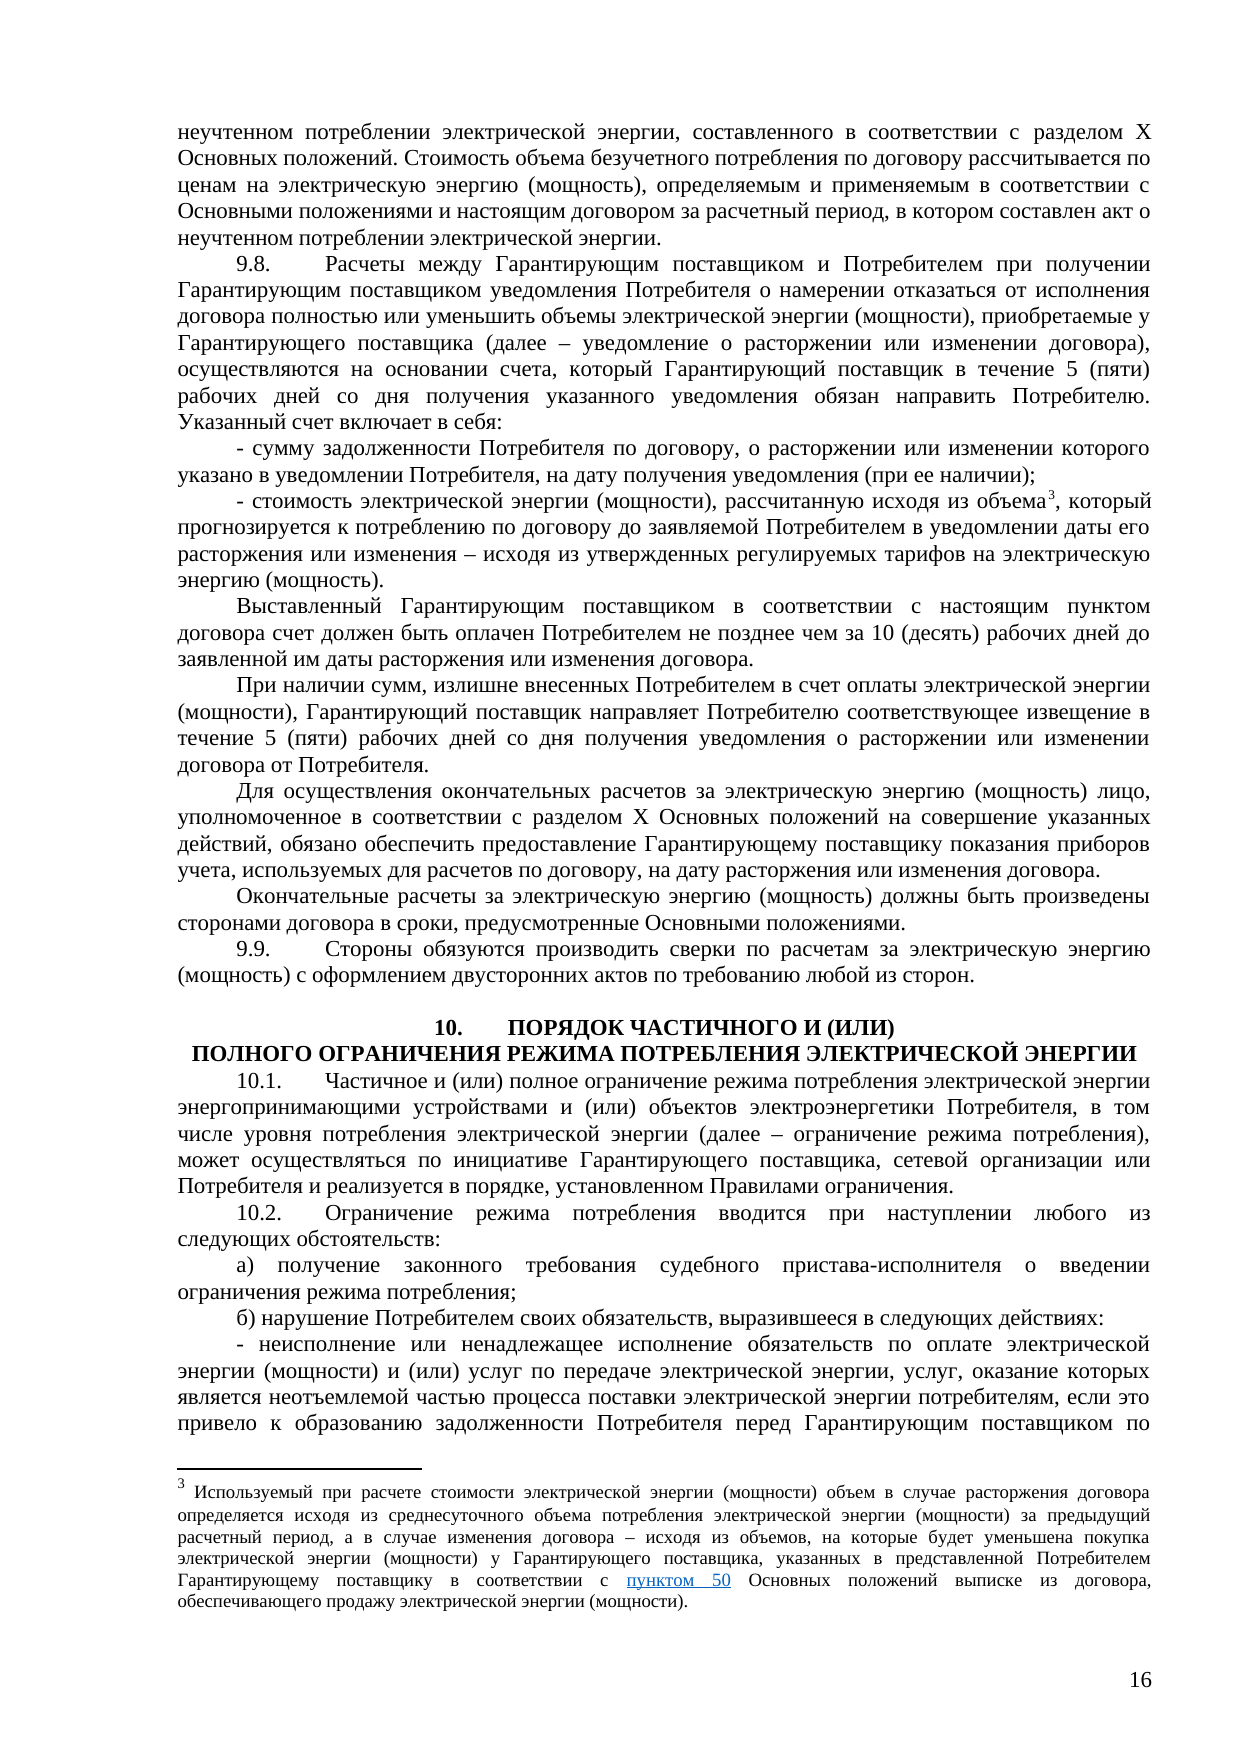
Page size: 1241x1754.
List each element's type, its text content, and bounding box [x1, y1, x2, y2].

text б) нарушение Потребителем своих обязательств, выразившееся в следующих действиях: [177, 1304, 1152, 1330]
text При наличии сумм, излишне внесенных Потребителем в счет оплаты электрической энергии (мощности), Гарантирующий поставщик направляет Потребителю соответствующее извещение в течение 5 (пяти) рабочих дней со дня получения уведомления о расторжении или изменении договора от Потребителя. [177, 672, 1152, 777]
list Стороны обязуются производить сверки по расчетам за электрическую энергию (мощность) с оформлением двусторонних актов по требованию любой из сторон. [177, 935, 1152, 988]
text а) получение законного требования судебного пристава-исполнителя о введении ограничения режима потребления; [177, 1251, 1152, 1304]
text - сумму задолженности Потребителя по договору, о расторжении или изменении которого указано в уведомлении Потребителя, на дату получения уведомления (при ее наличии); [177, 434, 1152, 487]
list ПОРЯДОК ЧАСТИЧНОГО И (ИЛИ) [177, 1014, 1152, 1041]
list Частичное и (или) полное ограничение режима потребления электрической энергии энергопринимающими устройствами и (или) объектов электроэнергетики Потребителя, в том числе уровня потребления электрической энергии (далее – ограничение режима потребления), может осуществляться по инициативе Гарантирующего поставщика, сетевой организации или Потребителя и реализуется в порядке, установленном Правилами ограничения. [177, 1067, 1152, 1199]
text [177, 1330, 1152, 1436]
list Расчеты между Гарантирующим поставщиком и Потребителем при получении Гарантирующим поставщиком уведомления Потребителя о намерении отказаться от исполнения договора полностью или уменьшить объемы электрической энергии (мощности), приобретаемые у Гарантирующего поставщика (далее – уведомление о расторжении или изменении договора), осуществляются на основании счета, который Гарантирующий поставщик в течение 5 (пяти) рабочих дней со дня получения указанного уведомления обязан направить Потребителю. Указанный счет включает в себя: [177, 250, 1152, 434]
text Для осуществления окончательных расчетов за электрическую энергию (мощность) лицо, уполномоченное в соответствии с разделом X Основных положений на совершение указанных действий, обязано обеспечить предоставление Гарантирующему поставщику показания приборов учета, используемых для расчетов по договору, на дату расторжения или изменения договора. [177, 777, 1152, 882]
list ПОЛНОГО ОГРАНИЧЕНИЯ РЕЖИМА ПОТРЕБЛЕНИЯ ЭЛЕКТРИЧЕСКОЙ ЭНЕРГИИ [177, 1041, 1152, 1067]
text Выставленный Гарантирующим поставщиком в соответствии с настоящим пунктом договора счет должен быть оплачен Потребителем не позднее чем за 10 (десять) рабочих дней до заявленной им даты расторжения или изменения договора. [177, 592, 1152, 672]
text Окончательные расчеты за электрическую энергию (мощность) должны быть произведены сторонами договора в сроки, предусмотренные Основными положениями. [177, 882, 1152, 935]
list Ограничение режима потребления вводится при наступлении любого из следующих обстоятельств: [177, 1199, 1152, 1251]
text - стоимость электрической энергии (мощности), рассчитанную исходя из объема, который прогнозируется к потреблению по договору до заявляемой Потребителем в уведомлении даты его расторжения или изменения – исходя из утвержденных регулируемых тарифов на электрическую энергию (мощность). [177, 487, 1152, 592]
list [177, 118, 1152, 250]
